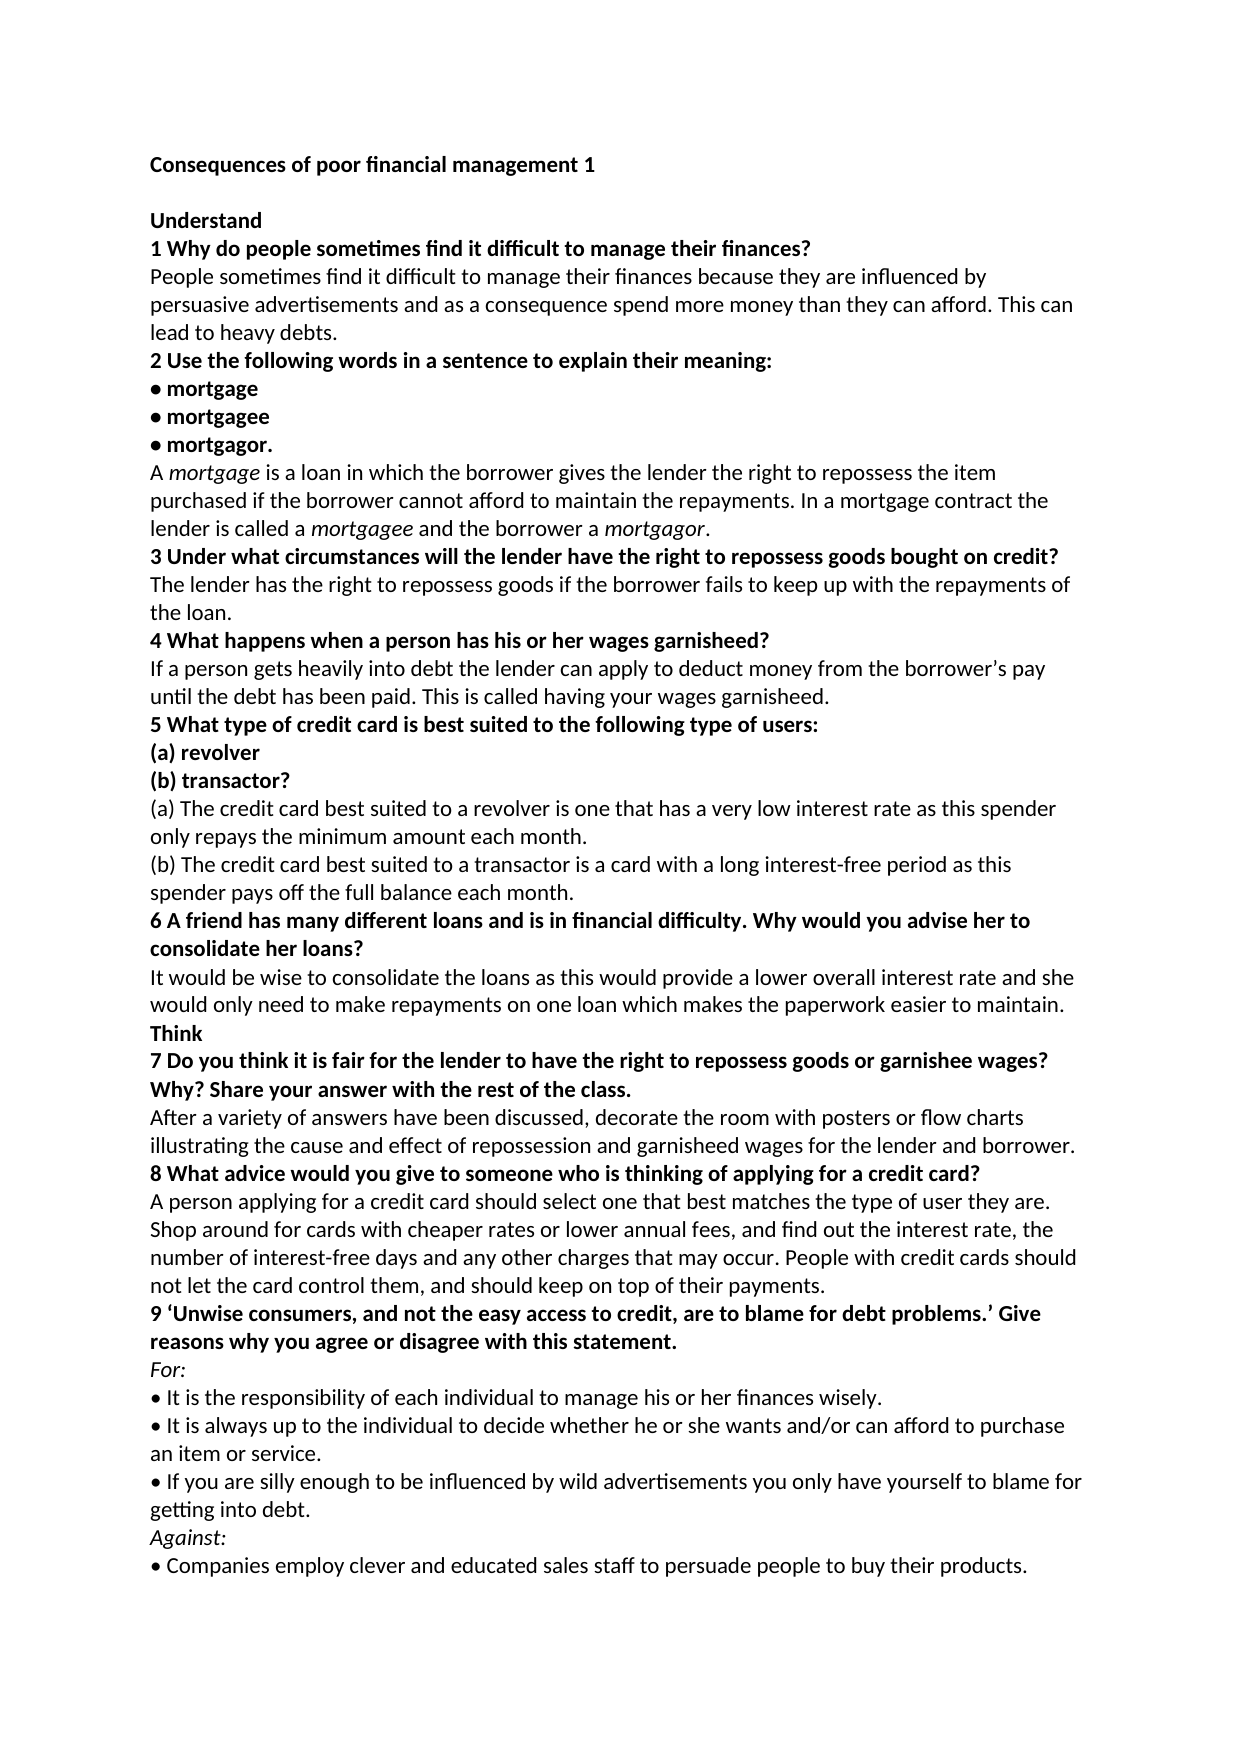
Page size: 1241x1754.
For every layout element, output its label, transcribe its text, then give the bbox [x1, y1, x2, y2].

text 1 Why do people sometimes find it difficult to manage their finances? [150, 234, 1090, 262]
text (b) The credit card best suited to a transactor is a card with a long interest-free period as this spender pays off the full balance each month. [150, 851, 1090, 907]
text • It is always up to the individual to decide whether he or she wants and/or can afford to purchase an item or service. [150, 1411, 1090, 1467]
text After a variety of answers have been discussed, decorate the room with posters or flow charts illustrating the cause and effect of repossession and garnisheed wages for the lender and borrower. [150, 1103, 1090, 1159]
text It would be wise to consolidate the loans as this would provide a lower overall interest rate and she would only need to make repayments on one loan which makes the paperwork easier to maintain. [150, 963, 1090, 1019]
text • mortgagee [150, 402, 1090, 430]
text Think [150, 1019, 1090, 1047]
text • Companies employ clever and educated sales staff to persuade people to buy their products. [150, 1551, 1090, 1579]
text • If you are silly enough to be influenced by wild advertisements you only have yourself to blame for getting into debt. [150, 1467, 1090, 1523]
text 5 What type of credit card is best suited to the following type of users: [150, 710, 1090, 738]
text 2 Use the following words in a sentence to explain their meaning: [150, 346, 1090, 374]
text 9 ‘Unwise consumers, and not the easy access to credit, are to blame for debt problems.’ Give reasons why you agree or disagree with this statement. [150, 1299, 1090, 1355]
text If a person gets heavily into debt the lender can apply to deduct money from the borrower’s pay until the debt has been paid. This is called having your wages garnisheed. [150, 654, 1090, 710]
text (b) transactor? [150, 766, 1090, 794]
text 3 Under what circumstances will the lender have the right to repossess goods bought on credit? [150, 542, 1090, 570]
text (a) The credit card best suited to a revolver is one that has a very low interest rate as this spender only repays the minimum amount each month. [150, 794, 1090, 851]
text 8 What advice would you give to someone who is thinking of applying for a credit card? [150, 1159, 1090, 1187]
text 7 Do you think it is fair for the lender to have the right to repossess goods or garnishee wages? Why? Share your answer with the rest of the class. [150, 1047, 1090, 1103]
text • mortgagor. [150, 430, 1090, 458]
text People sometimes find it difficult to manage their finances because they are influenced by persuasive advertisements and as a consequence spend more money than they can afford. This can lead to heavy debts. [150, 262, 1090, 346]
text 4 What happens when a person has his or her wages garnisheed? [150, 626, 1090, 654]
text • It is the responsibility of each individual to manage his or her finances wisely. [150, 1383, 1090, 1411]
text The lender has the right to repossess goods if the borrower fails to keep up with the repayments of the loan. [150, 570, 1090, 626]
text Consequences of poor financial management 1 [150, 150, 1090, 178]
text For: [150, 1355, 1090, 1383]
text Understand [150, 206, 1090, 234]
text Against: [150, 1523, 1090, 1551]
text (a) revolver [150, 738, 1090, 766]
text 6 A friend has many different loans and is in financial difficulty. Why would you advise her to consolidate her loans? [150, 907, 1090, 963]
text A mortgage is a loan in which the borrower gives the lender the right to repossess the item purchased if the borrower cannot afford to maintain the repayments. In a mortgage contract the lender is called a mortgagee and the borrower a mortgagor. [150, 458, 1090, 542]
text • mortgage [150, 374, 1090, 402]
text A person applying for a credit card should select one that best matches the type of user they are. Shop around for cards with cheaper rates or lower annual fees, and find out the interest rate, the number of interest-free days and any other charges that may occur. People with credit cards should not let the card control them, and should keep on top of their payments. [150, 1187, 1090, 1299]
